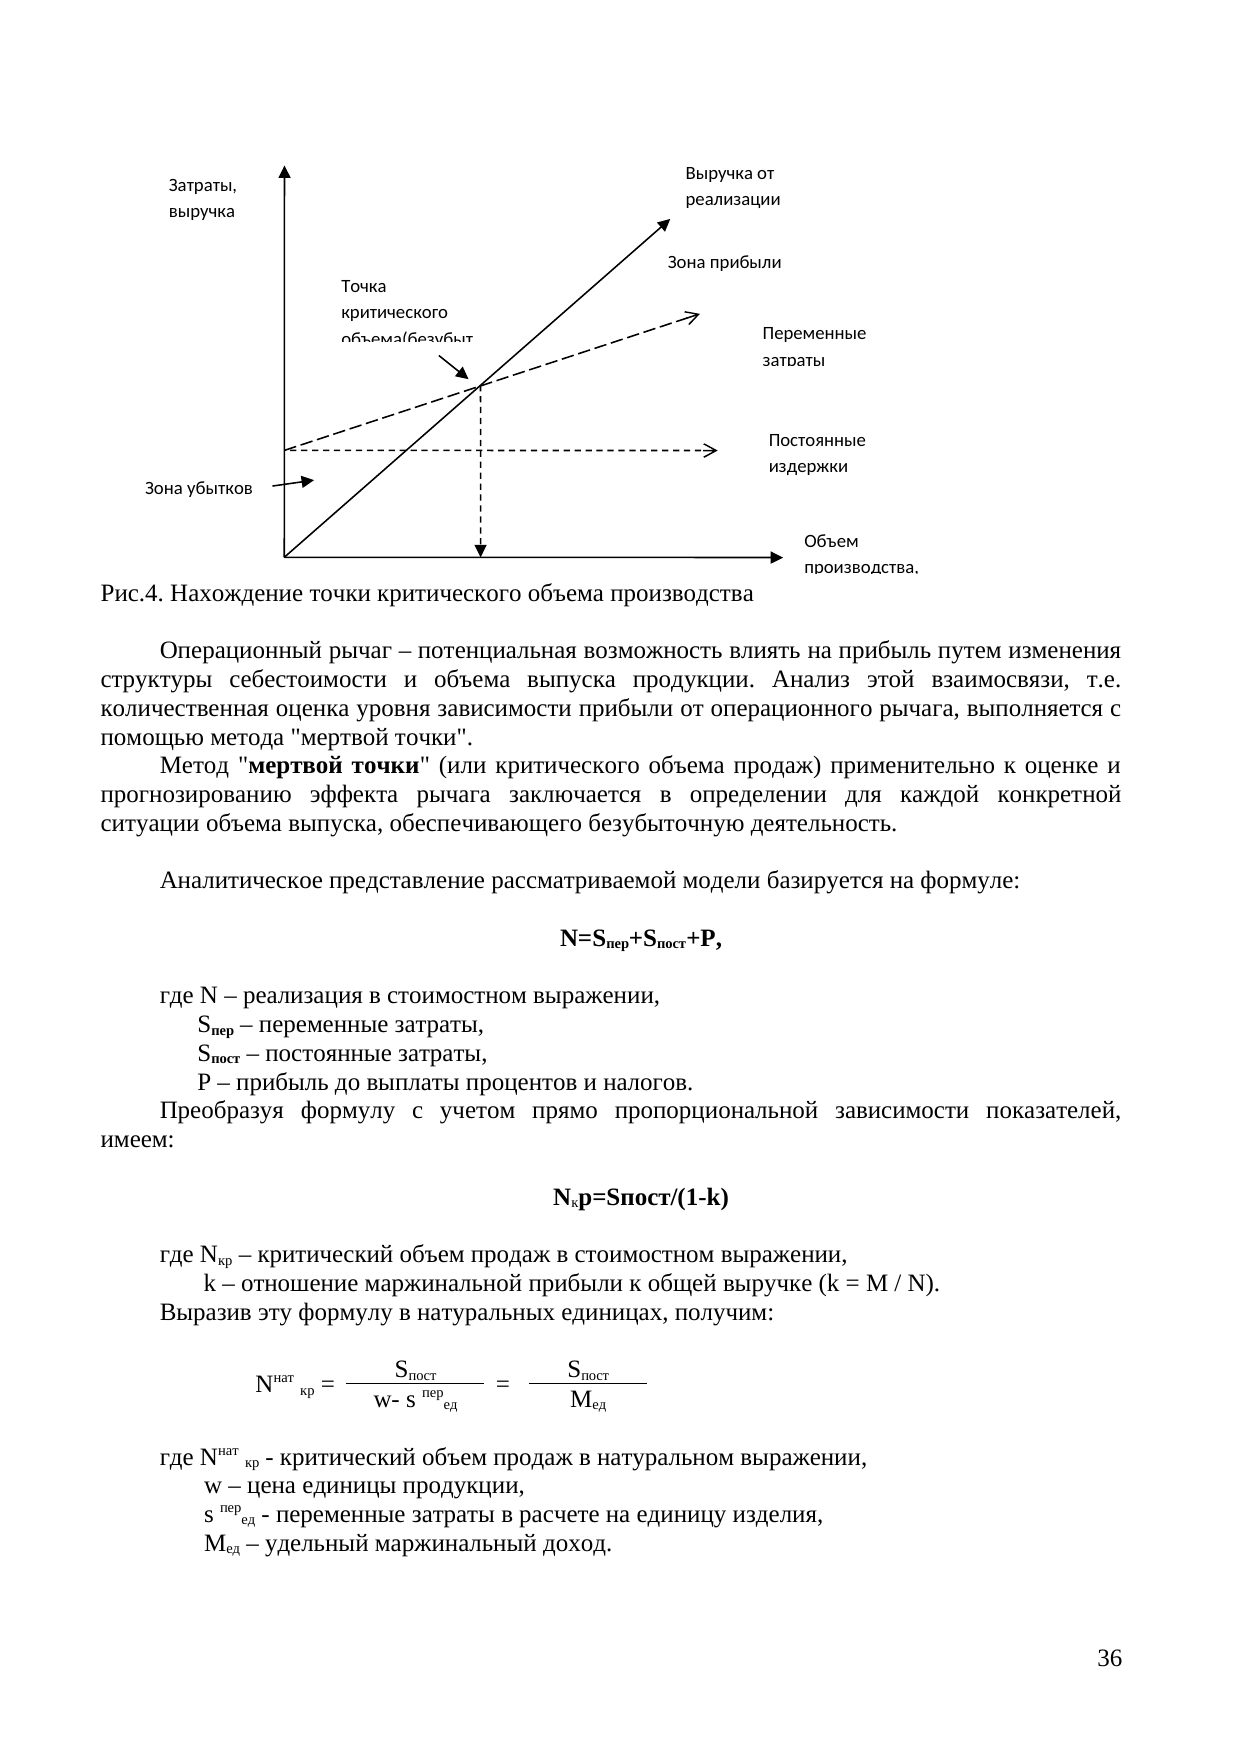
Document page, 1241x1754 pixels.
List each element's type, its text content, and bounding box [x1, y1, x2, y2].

text Метод "мертвой точки" (или критического объема продаж) применительно к оценке и прогнозированию эффекта рычага заключается в определении для каждой конкретной ситуации объема выпуска, обеспечивающего безубыточную деятельность. [100, 751, 1122, 837]
text Мед – удельный маржинальный доход. [100, 1528, 1122, 1557]
table_header Sпост [529, 1354, 647, 1383]
text где Nнат кр - критический объем продаж в натуральном выражении, [100, 1442, 1122, 1470]
text Sпер – переменные затраты, [100, 1009, 1122, 1038]
text Операционный рычаг – потенциальная возможность влиять на прибыль путем изменения структуры себестоимости и объема выпуска продукции. Анализ этой взаимосвязи, т.е. количественная оценка уровня зависимости прибыли от операционного рычага, выполняется с помощью метода "мертвой точки". [100, 636, 1122, 751]
text где N – реализация в стоимостном выражении, [100, 981, 1122, 1009]
table_header Sпост [346, 1354, 484, 1383]
text Sпост – постоянные затраты, [100, 1038, 1122, 1067]
table_cell w- s перед [346, 1384, 484, 1413]
text Преобразуя формулу с учетом прямо пропорциональной зависимости показателей, имеем: [100, 1096, 1122, 1153]
text k – отношение маржинальной прибыли к общей выручке (k = M / N). [100, 1268, 1122, 1297]
table_header = [484, 1354, 529, 1413]
text Nкр=Sпост/(1-k) [100, 1182, 1122, 1211]
text Аналитическое представление рассматриваемой модели базируется на формуле: [100, 866, 1122, 894]
text Выразив эту формулу в натуральных единицах, получим: [100, 1297, 1122, 1326]
text w – цена единицы продукции, [100, 1470, 1122, 1499]
table_header Nнат кр = [89, 1354, 346, 1413]
text N=Sпер+Sпост+P, [100, 923, 1122, 952]
text s перед - переменные затраты в расчете на единицу изделия, [100, 1499, 1122, 1528]
text P – прибыль до выплаты процентов и налогов. [100, 1067, 1122, 1096]
text Рис.4. Нахождение точки критического объема производства [100, 578, 1122, 607]
text где Nкр – критический объем продаж в стоимостном выражении, [100, 1239, 1122, 1268]
table_cell Мед [529, 1384, 647, 1413]
